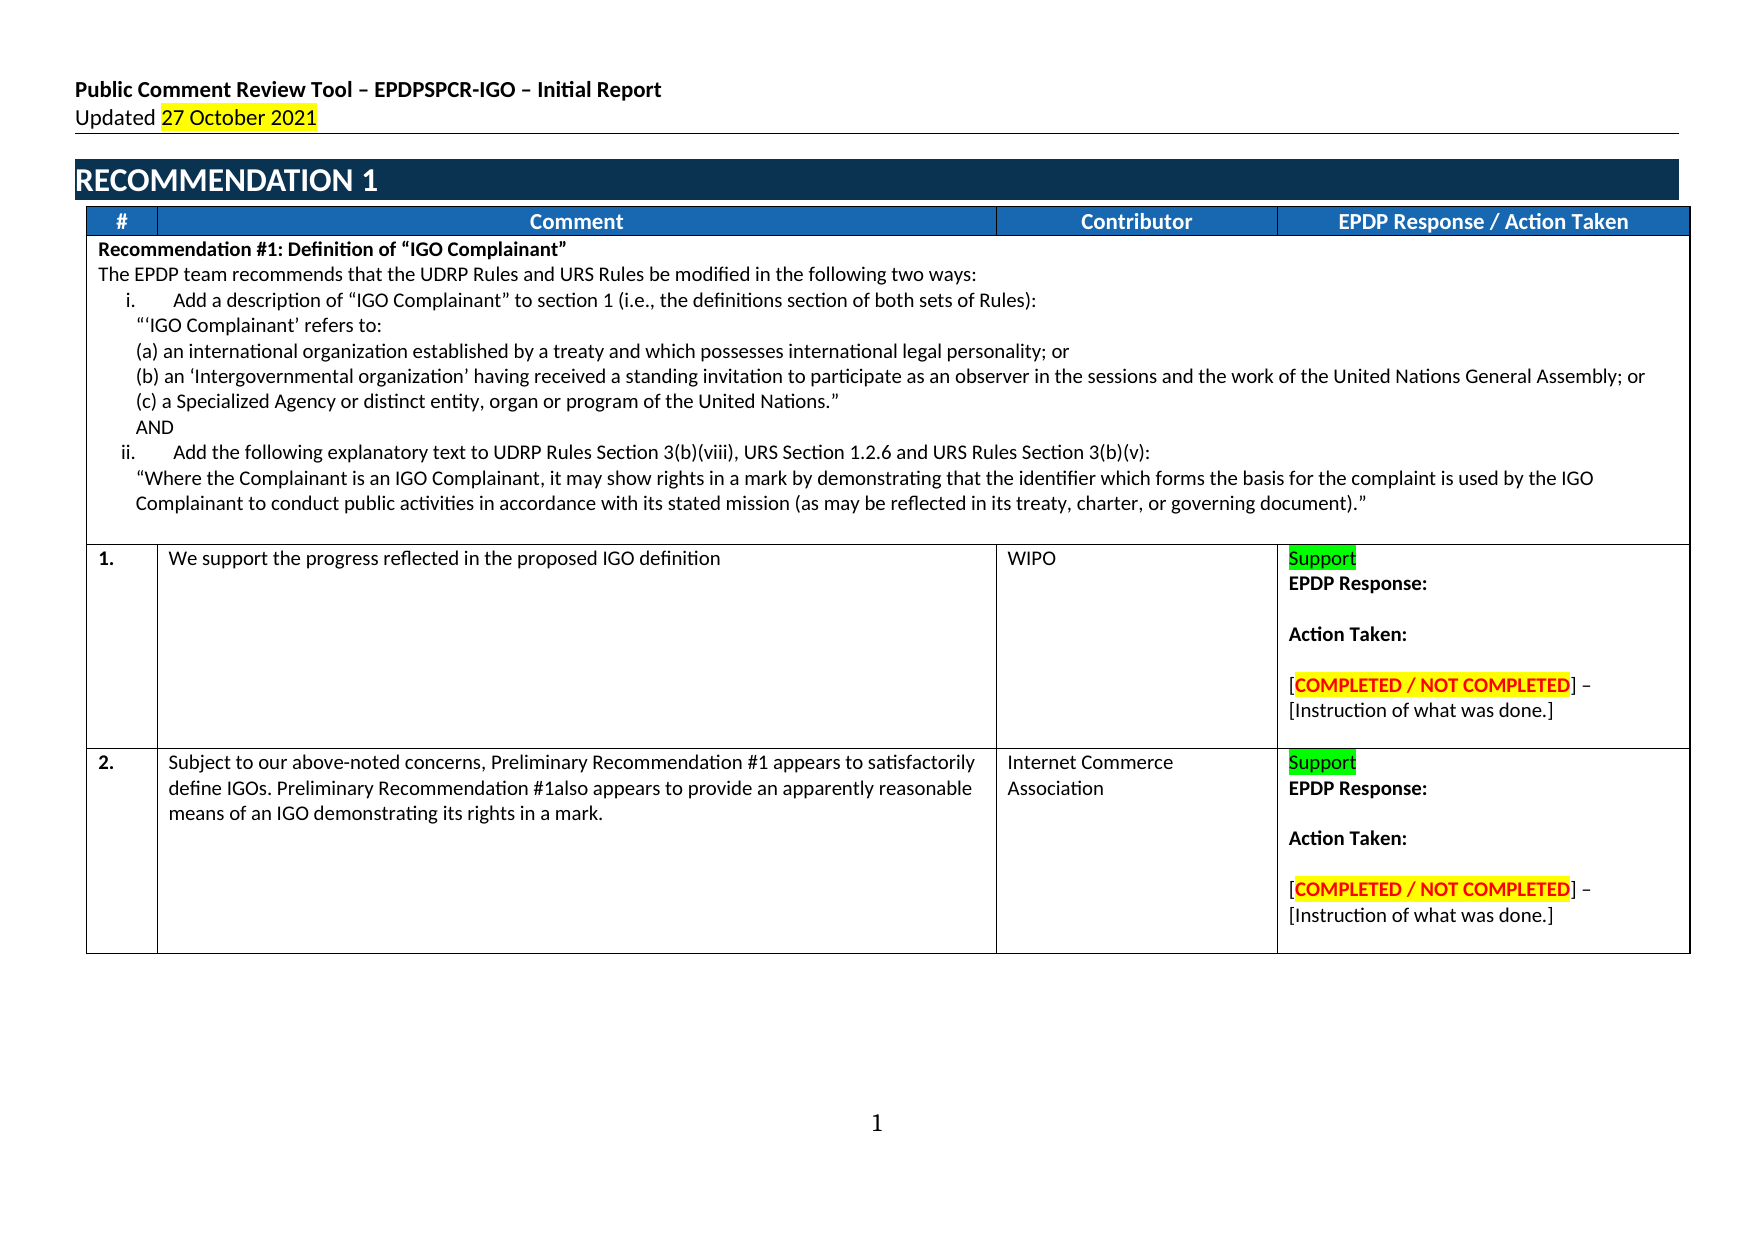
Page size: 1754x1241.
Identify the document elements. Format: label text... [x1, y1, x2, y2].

table_cell Support EPDP Response: Action Taken: [COMPLETED / NOT COMPLETED] – [Instruction of what was done.] [1278, 545, 1689, 748]
table_header Comment [158, 207, 996, 235]
table_header EPDP Response / Action Taken [1278, 207, 1689, 235]
table_cell [87, 749, 157, 953]
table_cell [1278, 749, 1689, 953]
table_cell WIPO [997, 545, 1277, 748]
table_cell Subject to our above-noted concerns, Preliminary Recommendation #1 appears to satisfactorily define IGOs. Preliminary Recommendation #1also appears to provide an apparently reasonable means of an IGO demonstrating its rights in a mark. [158, 749, 996, 953]
table_cell We support the progress reflected in the proposed IGO definition [158, 545, 996, 748]
table_cell Internet Commerce Association [997, 749, 1277, 953]
text Public Comment Review Tool – EPDPSPCR-IGO – Initial Report [75, 75, 1679, 103]
table_header Contributor [997, 207, 1277, 235]
subtitle RECOMMENDATION 1 [75, 159, 1679, 200]
table_cell Recommendation #1: Definition of “IGO Complainant” The EPDP team recommends that the UDRP Rules and URS Rules be modified in the following two ways: Add a description of “IGO Complainant” to section 1 (i.e., the definitions section of both sets of Rules): “‘IGO Complainant’ refers to: (a) an international organization established by a treaty and which possesses international legal personality; or (b) an ‘Intergovernmental organization’ having received a standing invitation to participate as an observer in the sessions and the work of the United Nations General Assembly; or (c) a Specialized Agency or distinct entity, organ or program of the United Nations.” AND Add the following explanatory text to UDRP Rules Section 3(b)(viii), URS Section 1.2.6 and URS Rules Section 3(b)(v): “Where the Complainant is an IGO Complainant, it may show rights in a mark by demonstrating that the identifier which forms the basis for the complaint is used by the IGO Complainant to conduct public activities in accordance with its stated mission (as may be reflected in its treaty, charter, or governing document).” [87, 236, 1689, 544]
text Updated 27 October 2021 [75, 103, 1679, 133]
table_cell [87, 545, 157, 748]
table_header # [87, 207, 157, 235]
